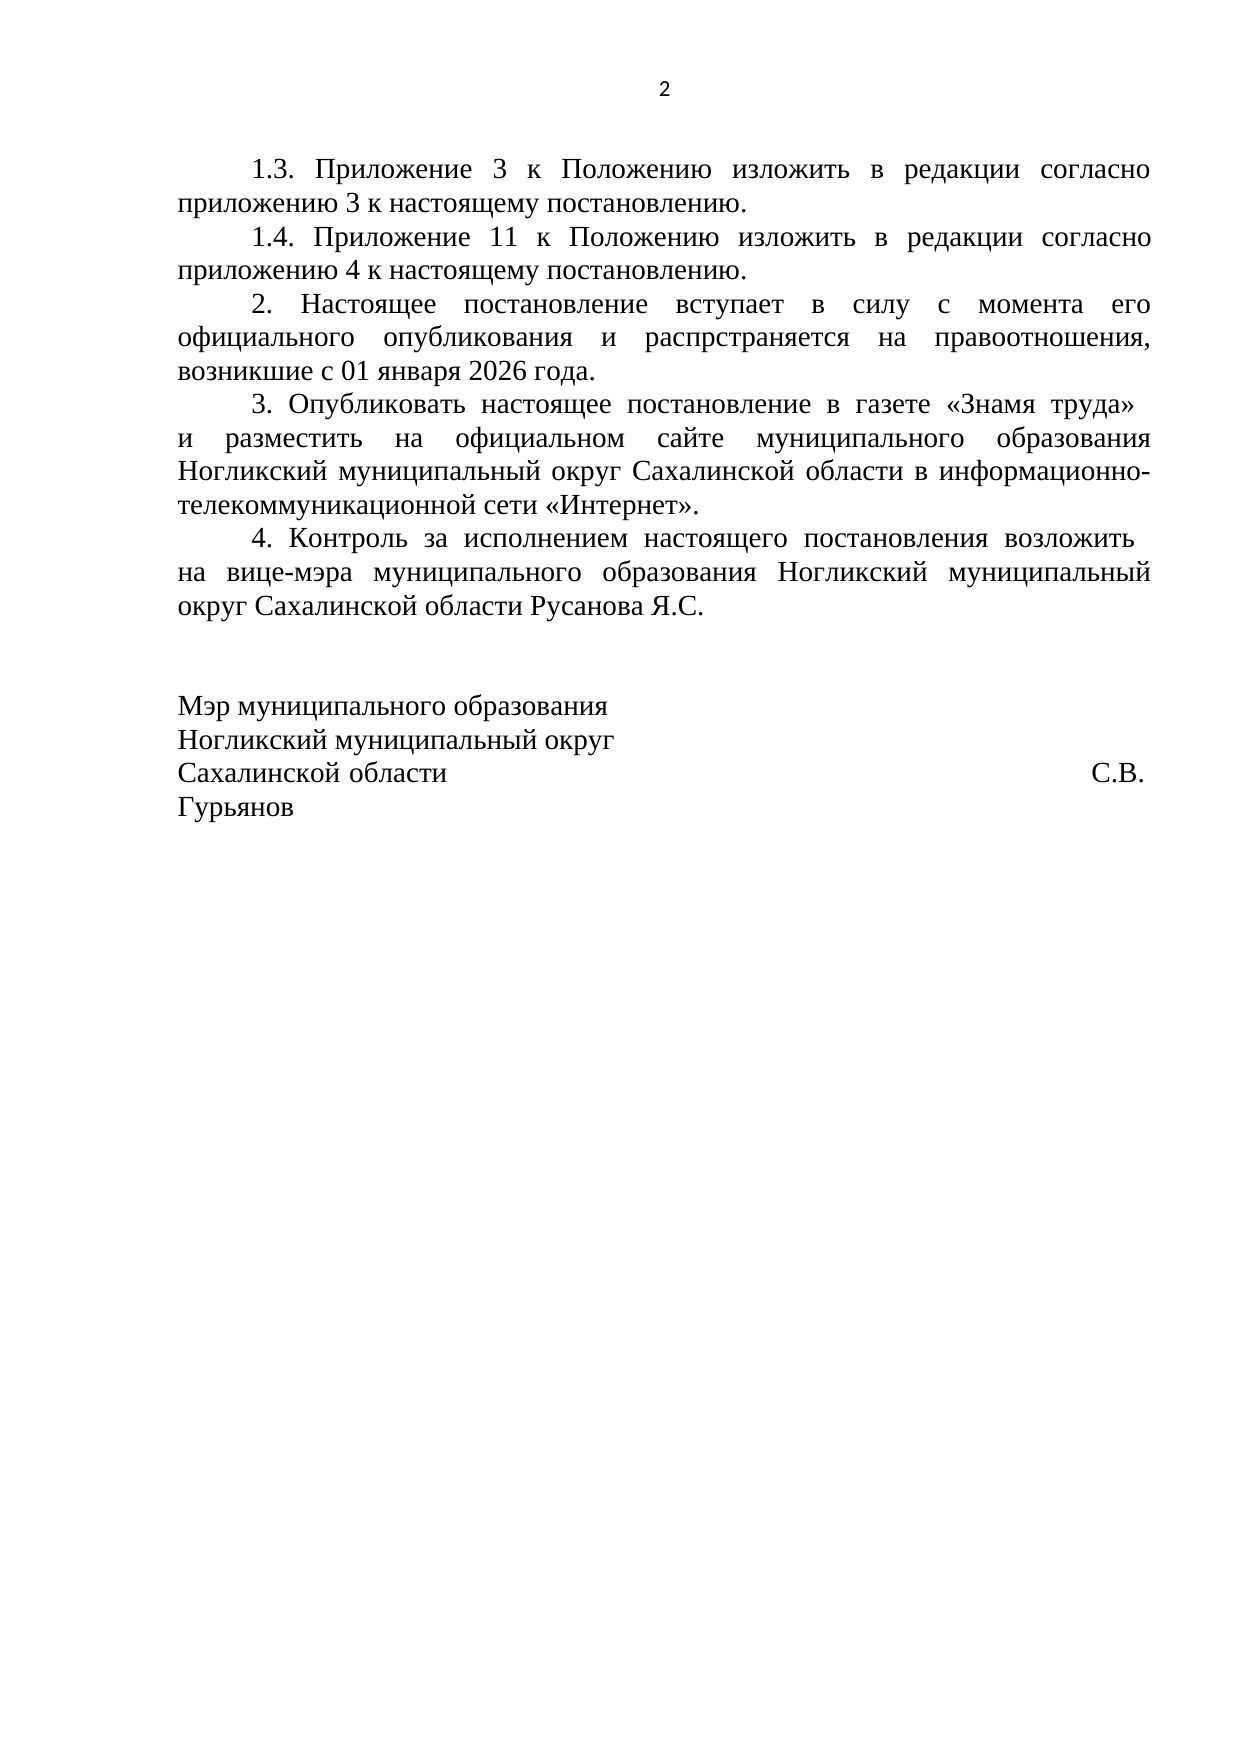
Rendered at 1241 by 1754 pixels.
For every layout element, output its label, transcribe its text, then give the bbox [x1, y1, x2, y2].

list Мэр муниципального образования [177, 688, 1152, 722]
list Ногликский муниципальный округ [177, 722, 1152, 755]
text 4. Контроль за исполнением настоящего постановления возложить на вице-мэра муниципального образования Ногликский муниципальный округ Сахалинской области Русанова Я.С. [177, 521, 1152, 621]
list 2. Настоящее постановление вступает в силу с момента его официального опубликования и распрстраняется на правоотношения, возникшие с 01 января 2026 года. [177, 286, 1152, 386]
text 3. Опубликовать настоящее постановление в газете «Знамя труда» и разместить на официальном сайте муниципального образования Ногликский муниципальный округ Сахалинской области в информационно-телекоммуникационной сети «Интернет». [177, 386, 1152, 521]
text 1.4. Приложение 11 к Положению изложить в редакции согласно приложению 4 к настоящему постановлению. [177, 219, 1152, 286]
list Сахалинской области С.В. Гурьянов [177, 755, 1152, 822]
list 1.3. Приложение 3 к Положению изложить в редакции согласно приложению 3 к настоящему постановлению. [177, 152, 1152, 219]
